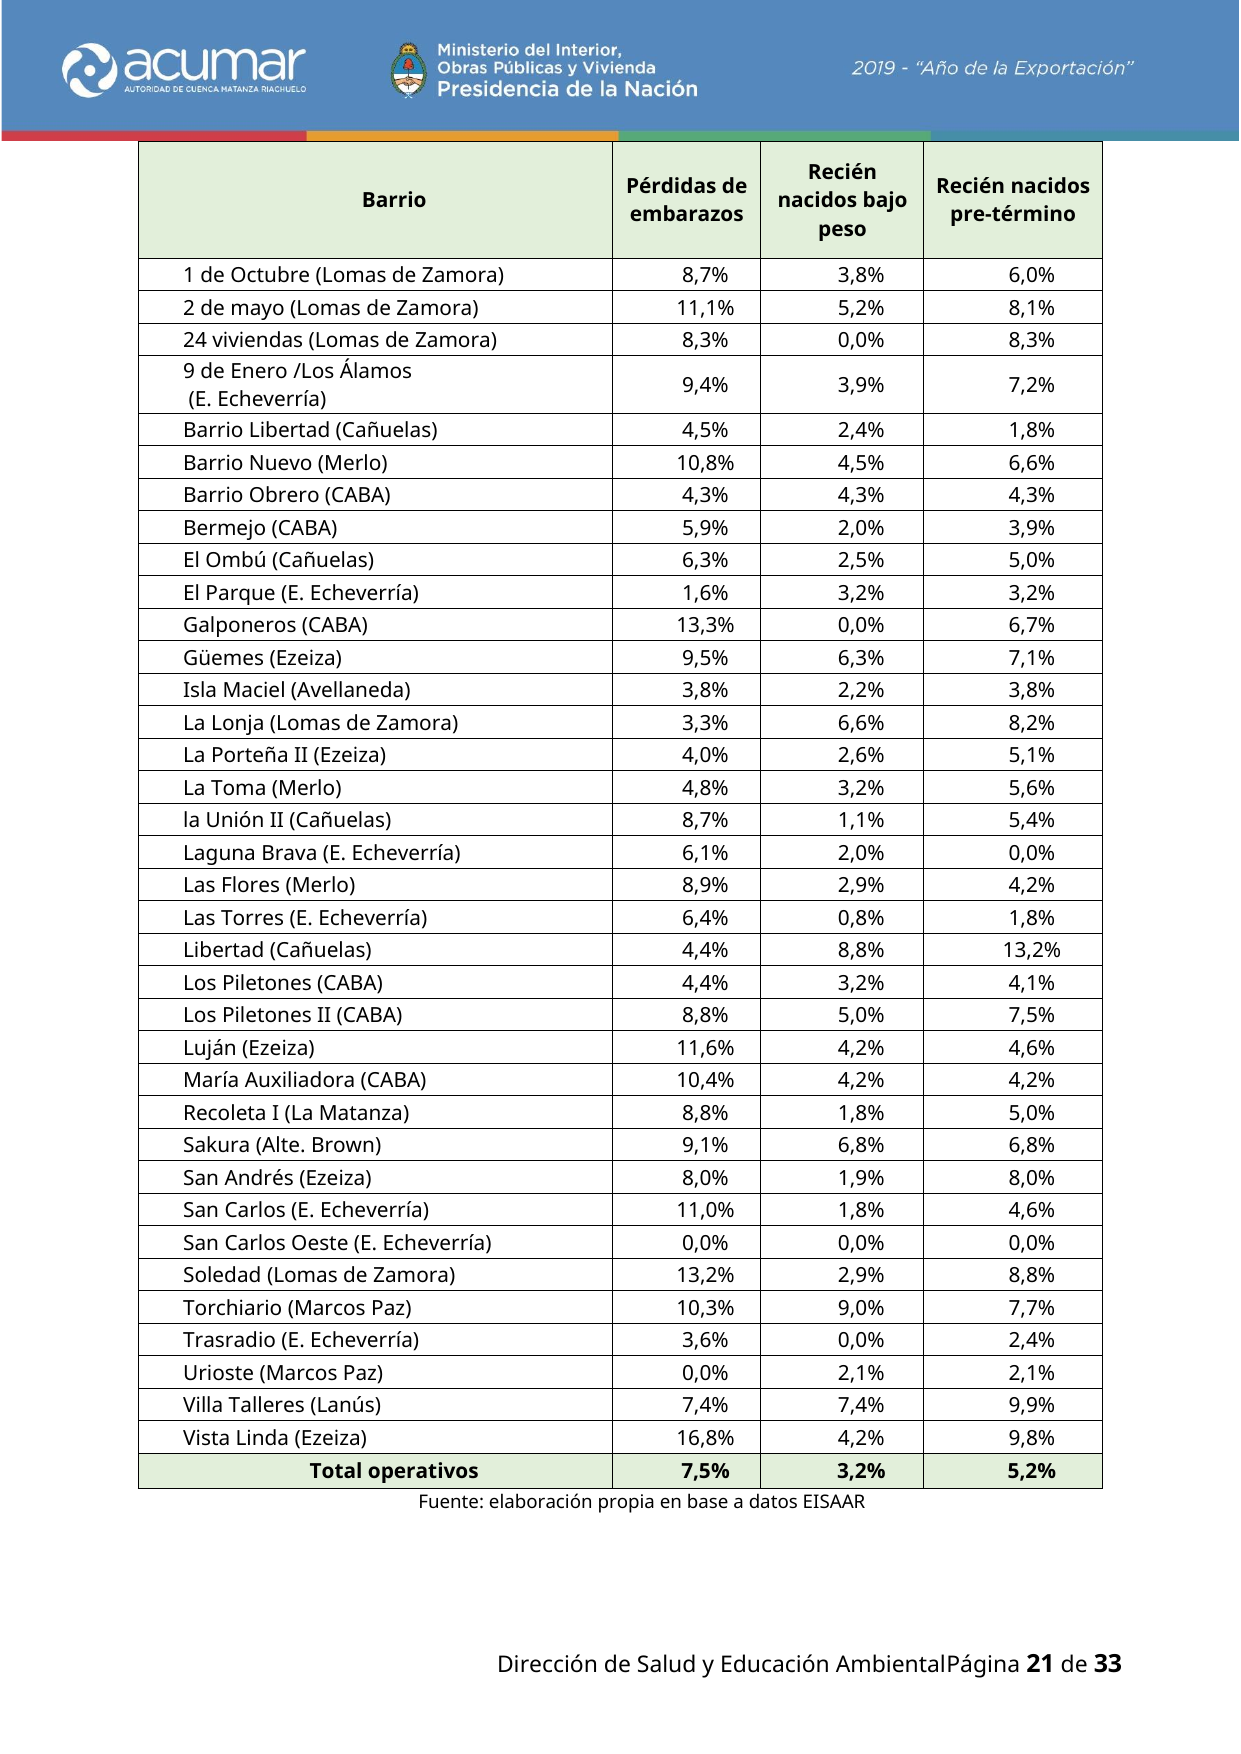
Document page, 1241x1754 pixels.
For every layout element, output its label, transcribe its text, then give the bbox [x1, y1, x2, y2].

table_cell 9,4% [613, 356, 760, 413]
table_cell 11,1% [613, 291, 760, 323]
table_cell 24 viviendas (Lomas de Zamora) [139, 324, 612, 355]
table_cell 16,8% [613, 1421, 760, 1453]
table_cell 8,1% [924, 291, 1102, 323]
table_cell La Toma (Merlo) [139, 771, 612, 803]
table_cell 9 de Enero /Los Álamos (E. Echeverría) [139, 356, 612, 413]
table_cell 8,8% [924, 1259, 1102, 1290]
table_cell 2,9% [761, 869, 923, 900]
table_cell Recoleta I (La Matanza) [139, 1096, 612, 1128]
table_cell 0,0% [761, 1226, 923, 1258]
table_cell 7,5% [613, 1454, 760, 1488]
table_cell Los Piletones (CABA) [139, 966, 612, 998]
table_cell 8,8% [613, 1096, 760, 1128]
table_cell 0,0% [761, 1324, 923, 1355]
table_cell 6,8% [924, 1129, 1102, 1160]
table_cell San Andrés (Ezeiza) [139, 1161, 612, 1193]
table_header Pérdidas de embarazos [613, 142, 760, 258]
table_cell 9,9% [924, 1389, 1102, 1420]
table_cell María Auxiliadora (CABA) [139, 1064, 612, 1095]
table_cell 0,0% [613, 1226, 760, 1258]
table_cell 8,8% [613, 999, 760, 1030]
table_cell 4,4% [613, 934, 760, 965]
table_cell 4,1% [924, 966, 1102, 998]
table_cell 4,2% [761, 1031, 923, 1063]
table_cell Las Torres (E. Echeverría) [139, 901, 612, 933]
table_cell 6,4% [613, 901, 760, 933]
table_cell 6,3% [613, 544, 760, 575]
table_cell 10,4% [613, 1064, 760, 1095]
table_cell Torchiario (Marcos Paz) [139, 1291, 612, 1323]
table_cell 5,6% [924, 771, 1102, 803]
table_cell 3,2% [761, 1454, 923, 1488]
table_cell 2,1% [924, 1356, 1102, 1388]
table_cell 4,0% [613, 739, 760, 770]
table_cell 0,8% [761, 901, 923, 933]
table_cell 2,1% [761, 1356, 923, 1388]
table_cell 9,1% [613, 1129, 760, 1160]
table_cell 4,6% [924, 1031, 1102, 1063]
table_cell 4,2% [761, 1064, 923, 1095]
table_cell 1,1% [761, 804, 923, 835]
table_cell 2 de mayo (Lomas de Zamora) [139, 291, 612, 323]
table_cell 13,2% [613, 1259, 760, 1290]
table_cell Total operativos [139, 1454, 612, 1488]
table_cell 8,7% [613, 804, 760, 835]
table_cell 4,3% [613, 479, 760, 510]
table_cell 4,2% [761, 1421, 923, 1453]
table_cell 11,0% [613, 1194, 760, 1225]
table_cell Trasradio (E. Echeverría) [139, 1324, 612, 1355]
table_cell Sakura (Alte. Brown) [139, 1129, 612, 1160]
table_cell 1,8% [924, 901, 1102, 933]
table_header Recién nacidos pre-término [924, 142, 1102, 258]
table_cell 4,8% [613, 771, 760, 803]
table_cell 2,4% [924, 1324, 1102, 1355]
table_cell 8,0% [924, 1161, 1102, 1193]
table_cell 6,7% [924, 609, 1102, 640]
table_cell 7,2% [924, 356, 1102, 413]
table_cell El Ombú (Cañuelas) [139, 544, 612, 575]
table_cell 3,8% [761, 259, 923, 290]
table_cell Villa Talleres (Lanús) [139, 1389, 612, 1420]
table_cell 2,9% [761, 1259, 923, 1290]
table_cell 3,9% [924, 511, 1102, 543]
table_cell Vista Linda (Ezeiza) [139, 1421, 612, 1453]
table_cell Barrio Libertad (Cañuelas) [139, 414, 612, 445]
table_cell 5,2% [924, 1454, 1102, 1488]
table_cell La Porteña II (Ezeiza) [139, 739, 612, 770]
table_cell Laguna Brava (E. Echeverría) [139, 836, 612, 868]
table_cell 4,4% [613, 966, 760, 998]
table_cell 3,2% [924, 576, 1102, 608]
table_cell 2,0% [761, 836, 923, 868]
table_cell 3,8% [613, 674, 760, 705]
table_cell 4,3% [924, 479, 1102, 510]
table_cell 8,9% [613, 869, 760, 900]
table_header Recién nacidos bajo peso [761, 142, 923, 258]
table_cell 8,7% [613, 259, 760, 290]
table_cell 8,8% [761, 934, 923, 965]
table_cell 4,5% [761, 446, 923, 478]
table_cell 9,5% [613, 641, 760, 673]
table_cell 4,2% [924, 869, 1102, 900]
table_cell 2,5% [761, 544, 923, 575]
table_cell Isla Maciel (Avellaneda) [139, 674, 612, 705]
table_cell Bermejo (CABA) [139, 511, 612, 543]
table_cell San Carlos Oeste (E. Echeverría) [139, 1226, 612, 1258]
table_cell 5,0% [761, 999, 923, 1030]
table_cell 6,1% [613, 836, 760, 868]
table_cell Libertad (Cañuelas) [139, 934, 612, 965]
table_cell 8,2% [924, 706, 1102, 738]
table_cell Urioste (Marcos Paz) [139, 1356, 612, 1388]
table_cell 6,8% [761, 1129, 923, 1160]
table_cell la Unión II (Cañuelas) [139, 804, 612, 835]
table_cell 3,2% [761, 771, 923, 803]
table_cell Luján (Ezeiza) [139, 1031, 612, 1063]
table_cell 8,3% [924, 324, 1102, 355]
table_cell El Parque (E. Echeverría) [139, 576, 612, 608]
picture [1, 0, 1239, 141]
table_cell 7,1% [924, 641, 1102, 673]
table_cell 0,0% [924, 1226, 1102, 1258]
table_cell La Lonja (Lomas de Zamora) [139, 706, 612, 738]
table_cell 1,6% [613, 576, 760, 608]
table_cell 7,7% [924, 1291, 1102, 1323]
table_cell 2,2% [761, 674, 923, 705]
table_cell 10,8% [613, 446, 760, 478]
table_cell Barrio Nuevo (Merlo) [139, 446, 612, 478]
table_cell 3,6% [613, 1324, 760, 1355]
table_cell 1 de Octubre (Lomas de Zamora) [139, 259, 612, 290]
table_cell 2,0% [761, 511, 923, 543]
table_cell 1,8% [924, 414, 1102, 445]
table_cell Güemes (Ezeiza) [139, 641, 612, 673]
table_cell 11,6% [613, 1031, 760, 1063]
table_cell 5,2% [761, 291, 923, 323]
table_cell Galponeros (CABA) [139, 609, 612, 640]
table_header Barrio [139, 142, 612, 258]
table_cell 2,4% [761, 414, 923, 445]
table_cell 2,6% [761, 739, 923, 770]
table_cell 7,4% [761, 1389, 923, 1420]
table_cell 6,6% [761, 706, 923, 738]
table_cell 10,3% [613, 1291, 760, 1323]
table_cell 5,1% [924, 739, 1102, 770]
table_cell 0,0% [761, 324, 923, 355]
table_cell 13,2% [924, 934, 1102, 965]
table_cell 5,9% [613, 511, 760, 543]
table_cell 13,3% [613, 609, 760, 640]
table_cell 3,3% [613, 706, 760, 738]
table_cell 3,2% [761, 966, 923, 998]
table_cell 4,5% [613, 414, 760, 445]
table_cell 6,3% [761, 641, 923, 673]
table_cell 0,0% [613, 1356, 760, 1388]
table_cell 0,0% [761, 609, 923, 640]
table_cell Los Piletones II (CABA) [139, 999, 612, 1030]
table_cell Barrio Obrero (CABA) [139, 479, 612, 510]
text Fuente: elaboración propia en base a datos EISAAR [356, 1489, 1122, 1514]
table_cell 6,6% [924, 446, 1102, 478]
table_cell Las Flores (Merlo) [139, 869, 612, 900]
table_cell 4,3% [761, 479, 923, 510]
table_cell 4,2% [924, 1064, 1102, 1095]
table_cell 7,5% [924, 999, 1102, 1030]
table_cell 9,0% [761, 1291, 923, 1323]
table_cell 4,6% [924, 1194, 1102, 1225]
table_cell 3,8% [924, 674, 1102, 705]
table_cell 6,0% [924, 259, 1102, 290]
table_cell 1,8% [761, 1096, 923, 1128]
table_cell 1,9% [761, 1161, 923, 1193]
table_cell 3,9% [761, 356, 923, 413]
table_cell San Carlos (E. Echeverría) [139, 1194, 612, 1225]
table_cell Soledad (Lomas de Zamora) [139, 1259, 612, 1290]
table_cell 0,0% [924, 836, 1102, 868]
table_cell 5,0% [924, 1096, 1102, 1128]
table_cell 5,4% [924, 804, 1102, 835]
table_cell 5,0% [924, 544, 1102, 575]
table_cell 3,2% [761, 576, 923, 608]
table_cell 1,8% [761, 1194, 923, 1225]
table_cell 8,3% [613, 324, 760, 355]
table_cell 8,0% [613, 1161, 760, 1193]
table_cell 7,4% [613, 1389, 760, 1420]
table_cell 9,8% [924, 1421, 1102, 1453]
